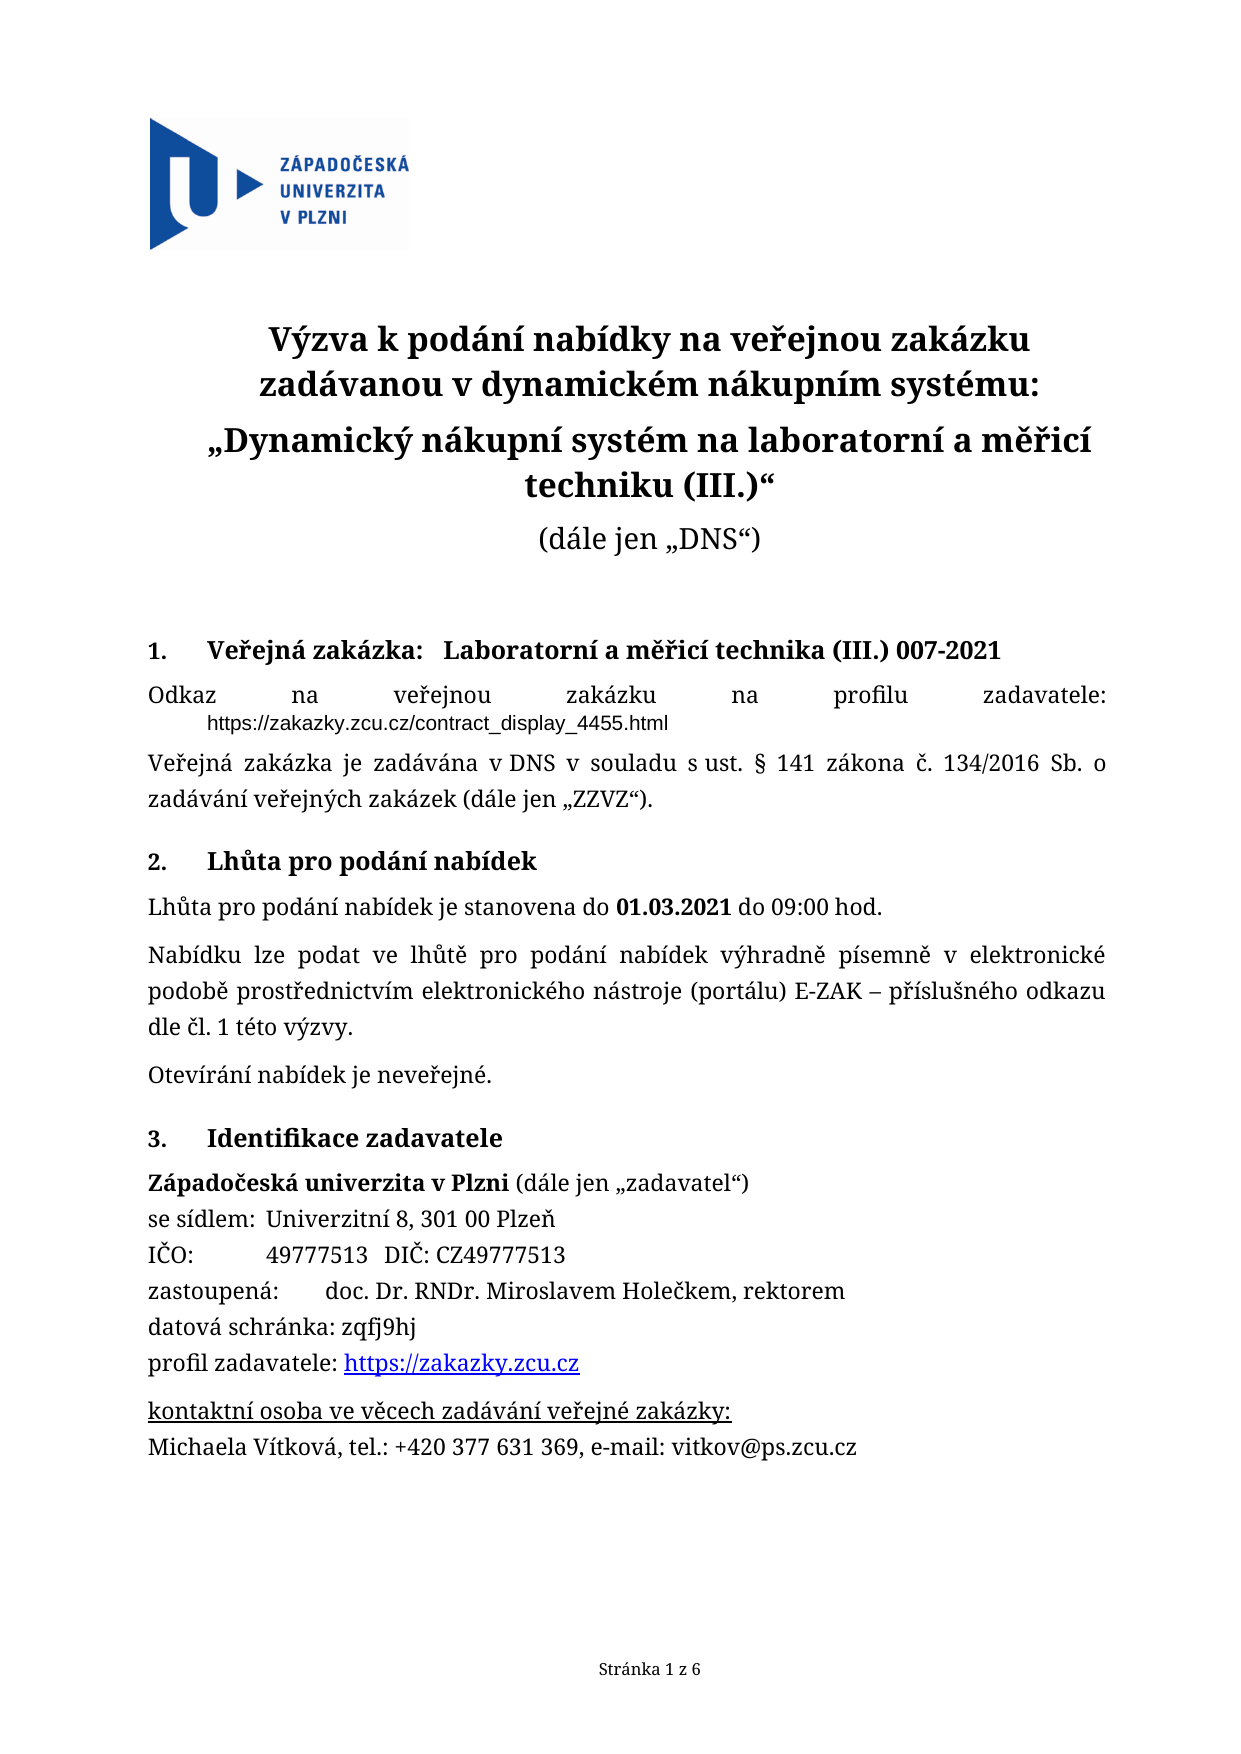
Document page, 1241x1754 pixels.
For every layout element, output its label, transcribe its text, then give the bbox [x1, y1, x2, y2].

text Michaela Vítková, tel.: +420 377 631 369, e-mail: vitkov@ps.zcu.cz [148, 1431, 1107, 1462]
subtitle Veřejná zakázka: Laboratorní a měřicí technika (III.) 007-2021 [148, 633, 1107, 667]
text Otevírání nabídek je neveřejné. [148, 1059, 1107, 1091]
text Odkaz na veřejnou zakázku na profilu zadavatele: https://zakazky.zcu.cz/contract_display_4455.html [148, 679, 1107, 735]
text zastoupená: doc. Dr. RNDr. Miroslavem Holečkem, rektorem [148, 1275, 1107, 1306]
text kontaktní osoba ve věcech zadávání veřejné zakázky: [148, 1395, 1107, 1426]
text datová schránka: zqfj9hj [148, 1311, 1107, 1342]
text Veřejná zakázka je zadávána v DNS v souladu s ust. § 141 zákona č. 134/2016 Sb. o zadávání veřejných zakázek (dále jen „ZZVZ“). [148, 747, 1107, 814]
text profil zadavatele: https://zakazky.zcu.cz [148, 1347, 1107, 1378]
subtitle Lhůta pro podání nabídek [148, 844, 1107, 878]
picture [150, 118, 409, 250]
text Západočeská univerzita v Plzni (dále jen „zadavatel“) [148, 1167, 1107, 1198]
text Výzva k podání nabídky na veřejnou zakázku zadávanou v dynamickém nákupním systému: [192, 316, 1107, 406]
text „Dynamický nákupní systém na laboratorní a měřicí techniku (III.)“ [192, 417, 1107, 508]
subtitle Identifikace zadavatele [148, 1120, 1107, 1154]
text IČO: 49777513 DIČ: CZ49777513 [148, 1239, 1107, 1270]
text Nabídku lze podat ve lhůtě pro podání nabídek výhradně písemně v elektronické podobě prostřednictvím elektronického nástroje (portálu) E-ZAK – příslušného odkazu dle čl. 1 této výzvy. [148, 939, 1107, 1042]
text se sídlem: Univerzitní 8, 301 00 Plzeň [148, 1203, 1107, 1234]
text Lhůta pro podání nabídek je stanovena do 01.03.2021 do 09:00 hod. [148, 891, 1107, 922]
text (dále jen „DNS“) [192, 518, 1107, 558]
